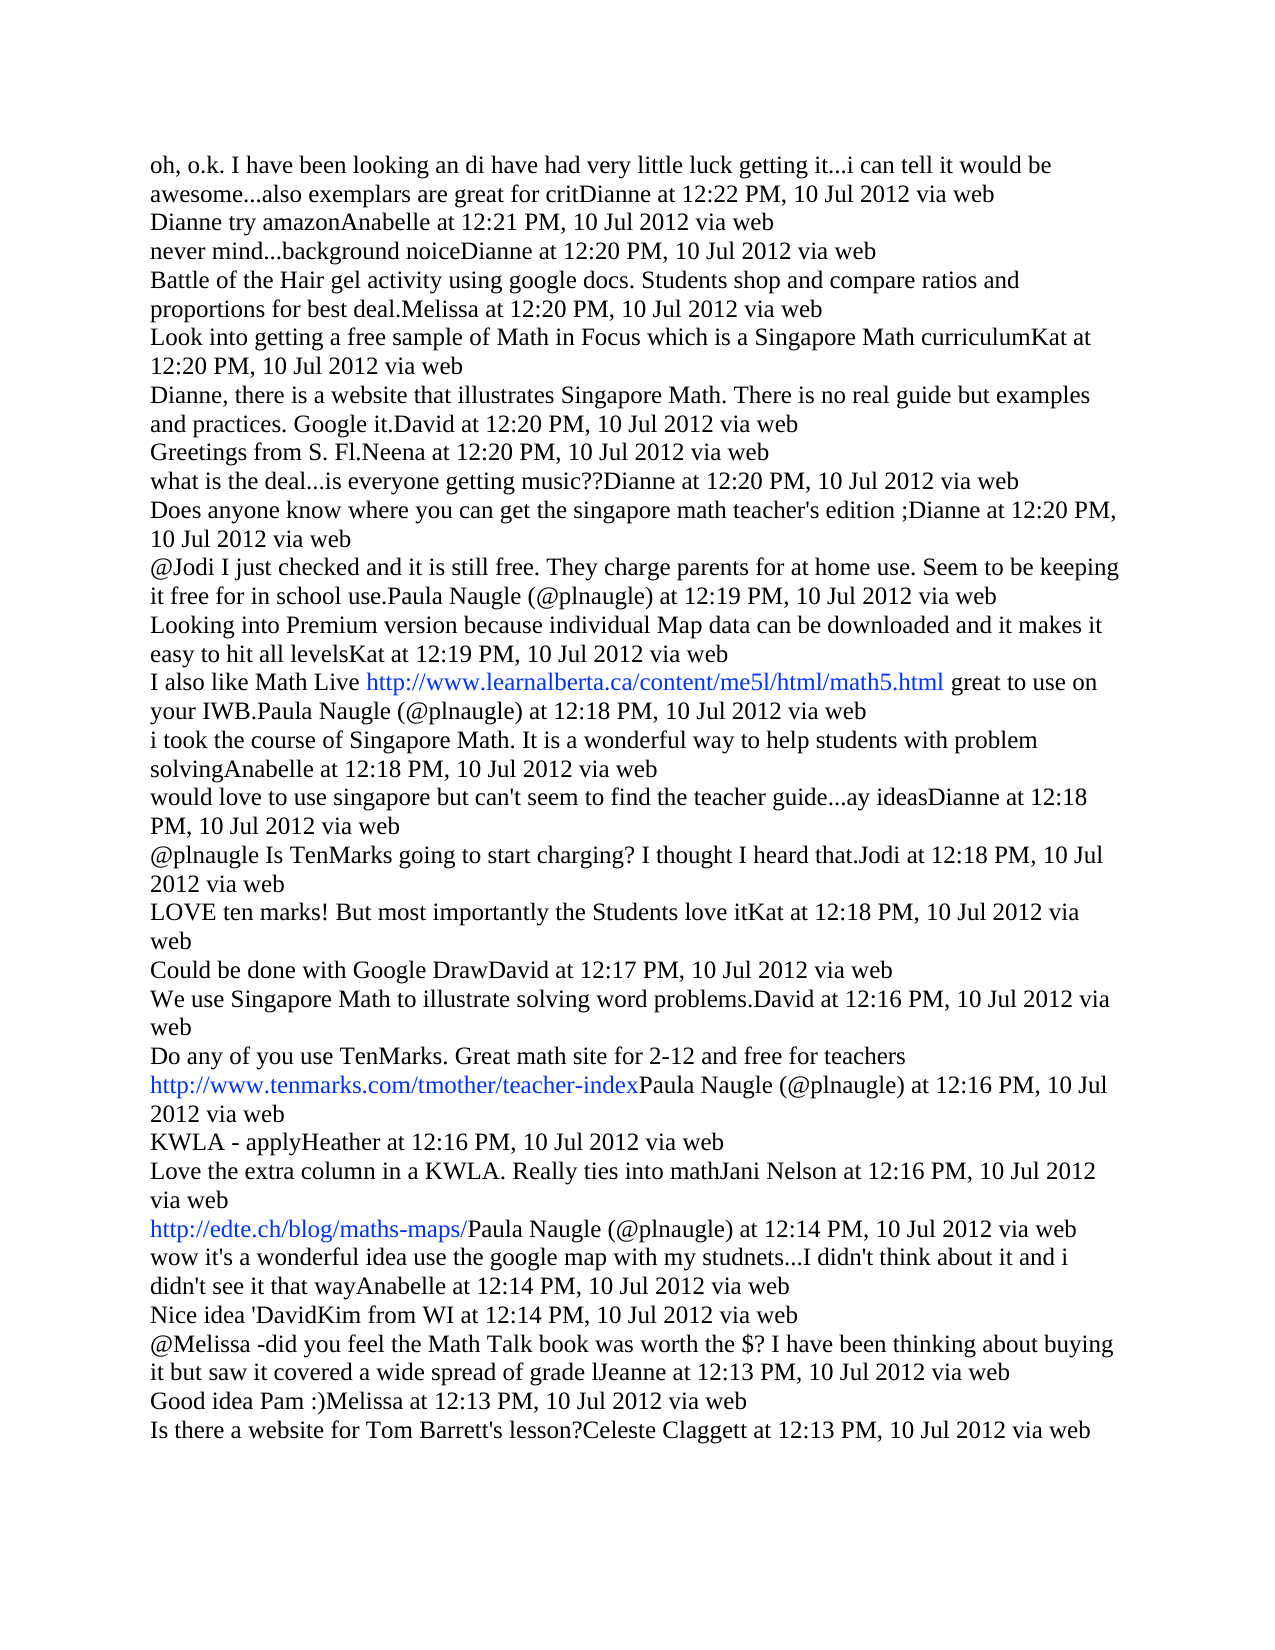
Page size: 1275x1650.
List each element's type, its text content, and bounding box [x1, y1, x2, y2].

text Does anyone know where you can get the singapore math teacher's edition ;Dianne at 12:20 PM, 10 Jul 2012 via web [150, 495, 1125, 552]
text @Jodi I just checked and it is still free. They charge parents for at home use. Seem to be keeping it free for in school use.Paula Naugle (@plnaugle) at 12:19 PM, 10 Jul 2012 via web [150, 552, 1125, 610]
text would love to use singapore but can't seem to find the teacher guide...ay ideasDianne at 12:18 PM, 10 Jul 2012 via web [150, 782, 1125, 840]
text KWLA - applyHeather at 12:16 PM, 10 Jul 2012 via web [150, 1127, 1125, 1156]
text Battle of the Hair gel activity using google docs. Students shop and compare ratios and proportions for best deal.Melissa at 12:20 PM, 10 Jul 2012 via web [150, 265, 1125, 322]
text Do any of you use TenMarks. Great math site for 2-12 and free for teachers http://www.tenmarks.com/tmother/teacher-indexPaula Naugle (@plnaugle) at 12:16 PM, 10 Jul 2012 via web [150, 1041, 1125, 1127]
text LOVE ten marks! But most importantly the Students love itKat at 12:18 PM, 10 Jul 2012 via web [150, 897, 1125, 955]
text Look into getting a free sample of Math in Focus which is a Singapore Math curriculumKat at 12:20 PM, 10 Jul 2012 via web [150, 322, 1125, 380]
text what is the deal...is everyone getting music??Dianne at 12:20 PM, 10 Jul 2012 via web [150, 466, 1125, 495]
text Could be done with Google DrawDavid at 12:17 PM, 10 Jul 2012 via web [150, 955, 1125, 984]
text Is there a website for Tom Barrett's lesson?Celeste Claggett at 12:13 PM, 10 Jul 2012 via web [150, 1415, 1125, 1444]
text Love the extra column in a KWLA. Really ties into mathJani Nelson at 12:16 PM, 10 Jul 2012 via web [150, 1156, 1125, 1214]
text Dianne, there is a website that illustrates Singapore Math. There is no real guide but examples and practices. Google it.David at 12:20 PM, 10 Jul 2012 via web [150, 380, 1125, 437]
text wow it's a wonderful idea use the google map with my studnets...I didn't think about it and i didn't see it that wayAnabelle at 12:14 PM, 10 Jul 2012 via web [150, 1242, 1125, 1300]
text Good idea Pam :)Melissa at 12:13 PM, 10 Jul 2012 via web [150, 1386, 1125, 1415]
text We use Singapore Math to illustrate solving word problems.David at 12:16 PM, 10 Jul 2012 via web [150, 984, 1125, 1041]
text oh, o.k. I have been looking an di have had very little luck getting it...i can tell it would be awesome...also exemplars are great for critDianne at 12:22 PM, 10 Jul 2012 via web [150, 150, 1125, 207]
text @Melissa -did you feel the Math Talk book was worth the $? I have been thinking about buying it but saw it covered a wide spread of grade lJeanne at 12:13 PM, 10 Jul 2012 via web [150, 1329, 1125, 1386]
text @plnaugle Is TenMarks going to start charging? I thought I heard that.Jodi at 12:18 PM, 10 Jul 2012 via web [150, 840, 1125, 897]
text Looking into Premium version because individual Map data can be downloaded and it makes it easy to hit all levelsKat at 12:19 PM, 10 Jul 2012 via web [150, 610, 1125, 667]
text I also like Math Live http://www.learnalberta.ca/content/me5l/html/math5.html great to use on your IWB.Paula Naugle (@plnaugle) at 12:18 PM, 10 Jul 2012 via web [150, 667, 1125, 725]
text never mind...background noiceDianne at 12:20 PM, 10 Jul 2012 via web [150, 236, 1125, 265]
text Nice idea 'DavidKim from WI at 12:14 PM, 10 Jul 2012 via web [150, 1300, 1125, 1329]
text i took the course of Singapore Math. It is a wonderful way to help students with problem solvingAnabelle at 12:18 PM, 10 Jul 2012 via web [150, 725, 1125, 782]
text Greetings from S. Fl.Neena at 12:20 PM, 10 Jul 2012 via web [150, 437, 1125, 466]
text Dianne try amazonAnabelle at 12:21 PM, 10 Jul 2012 via web [150, 207, 1125, 236]
text http://edte.ch/blog/maths-maps/Paula Naugle (@plnaugle) at 12:14 PM, 10 Jul 2012 via web [150, 1214, 1125, 1242]
